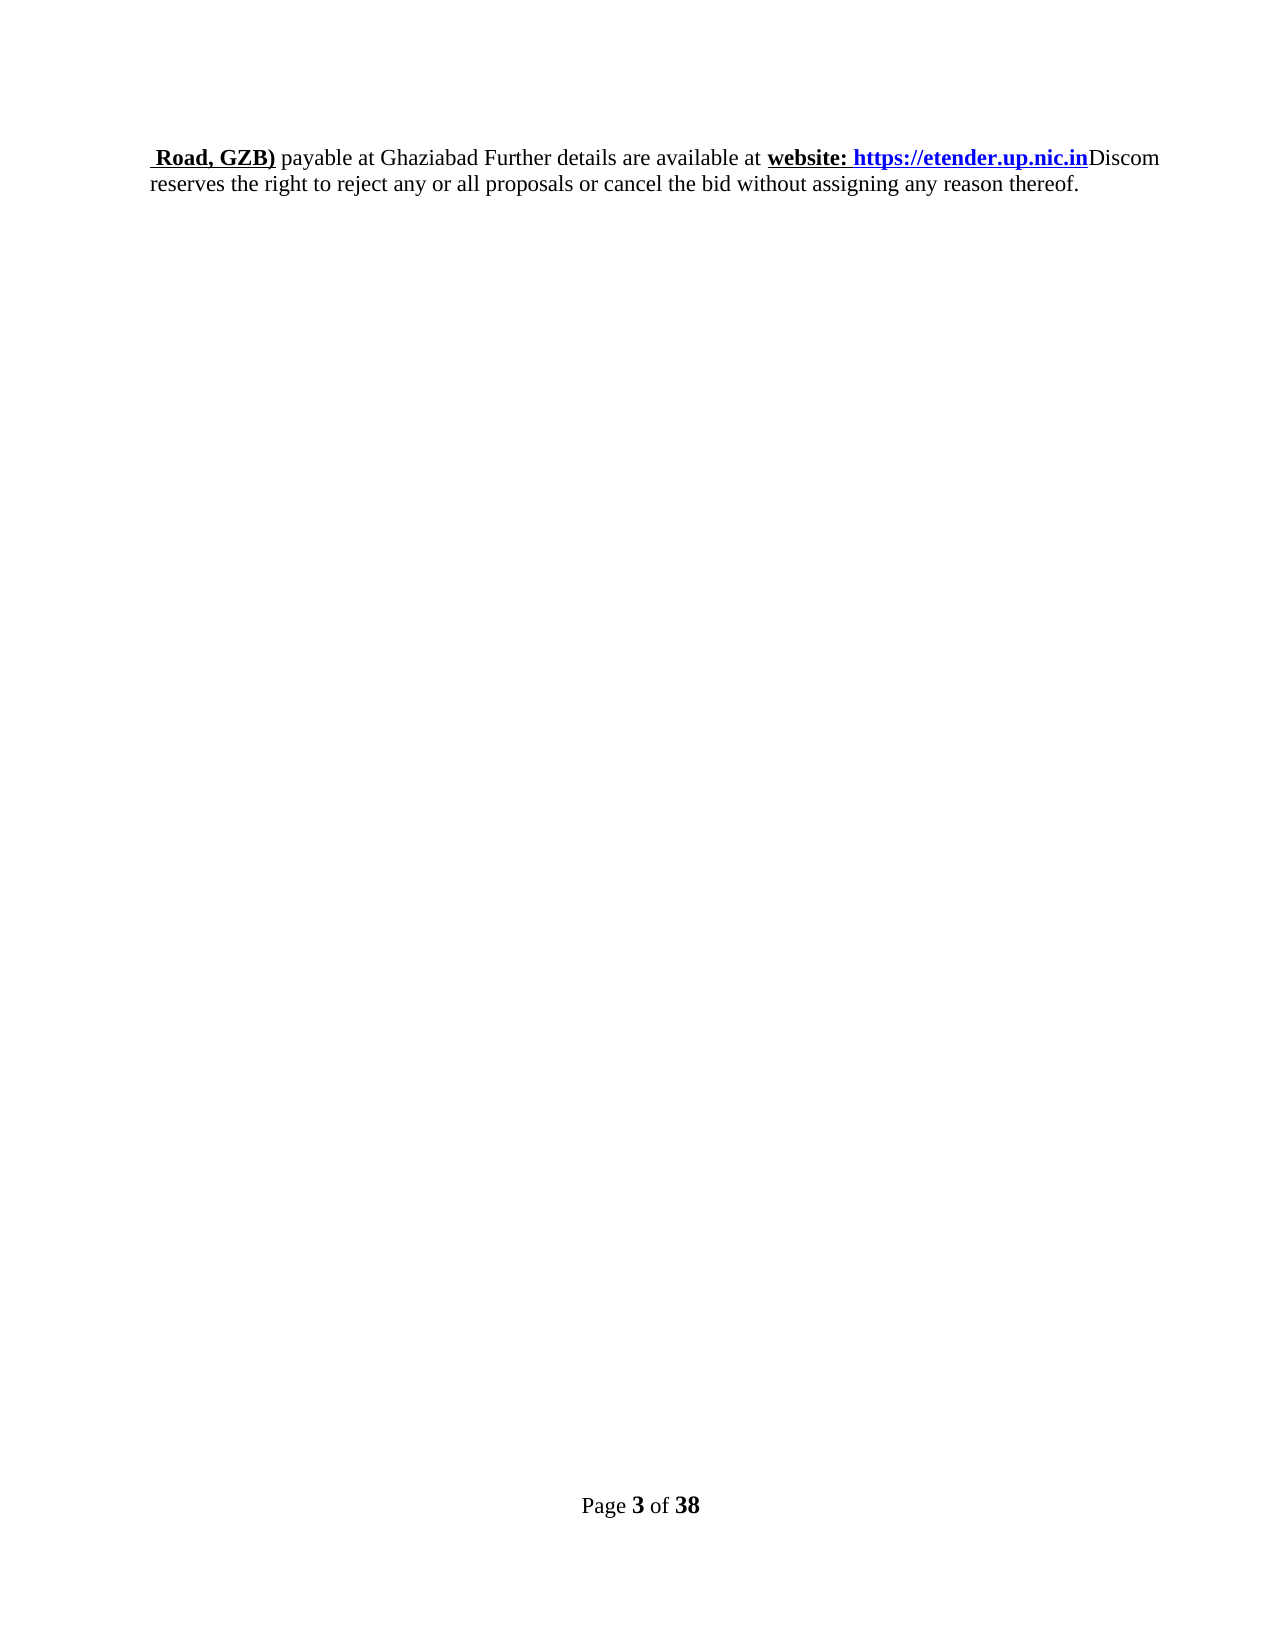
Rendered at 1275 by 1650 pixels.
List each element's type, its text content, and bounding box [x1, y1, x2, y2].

text Road, GZB) payable at Ghaziabad Further details are available at website: https://etender.up.nic.inDiscom reserves the right to reject any or all proposals or cancel the bid without assigning any reason thereof. [150, 144, 1228, 196]
